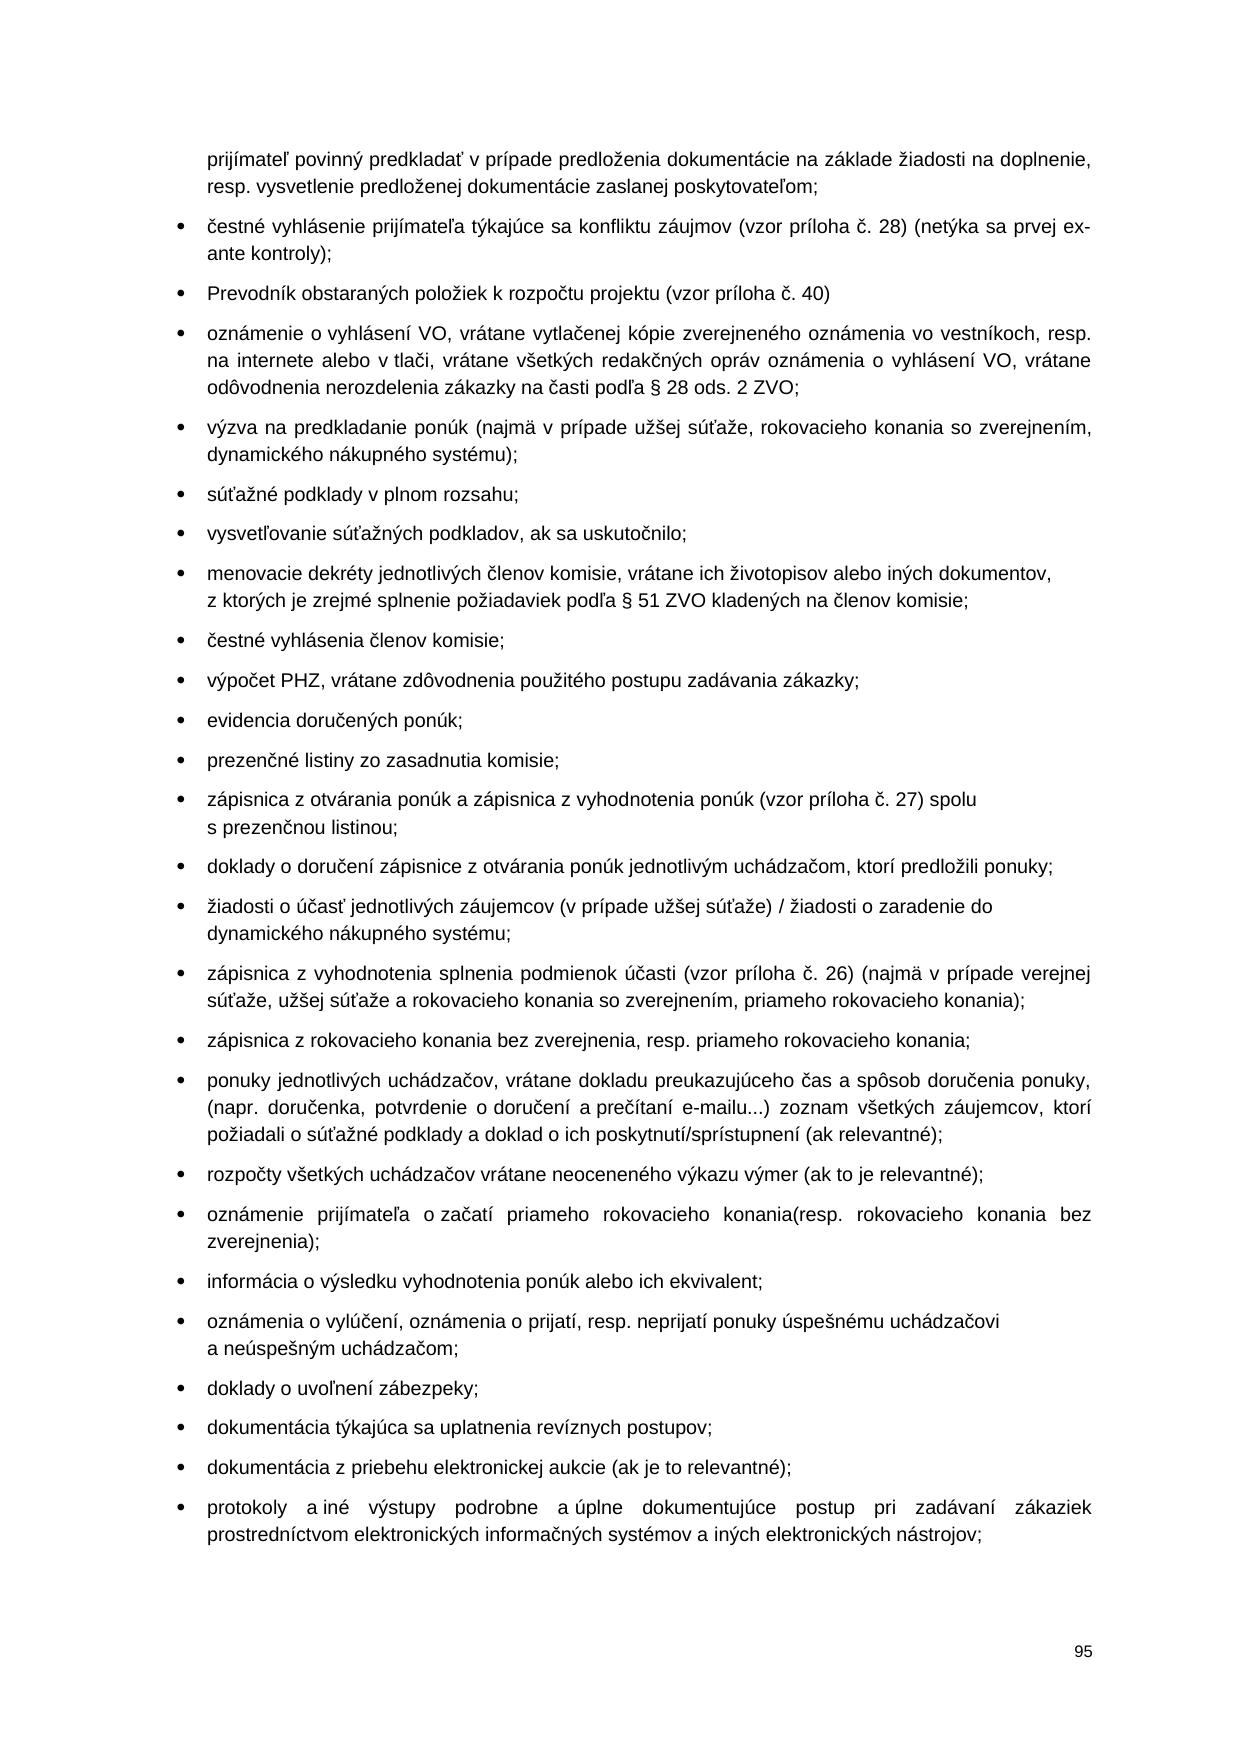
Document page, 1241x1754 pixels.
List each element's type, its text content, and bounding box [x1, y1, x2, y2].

text prezenčné listiny zo zasadnutia komisie; [177, 748, 1092, 771]
text výzva na predkladanie ponúk (najmä v prípade užšej súťaže, rokovacieho konania so zverejnením, dynamického nákupného systému); [177, 416, 1092, 466]
text čestné vyhlásenia členov komisie; [177, 629, 1092, 652]
text doklady o doručení zápisnice z otvárania ponúk jednotlivým uchádzačom, ktorí predložili ponuky; [177, 855, 1092, 878]
text protokoly a iné výstupy podrobne a úplne dokumentujúce postup pri zadávaní zákaziek prostredníctvom elektronických informačných systémov a iných elektronických nástrojov; [177, 1496, 1092, 1546]
text menovacie dekréty jednotlivých členov komisie, vrátane ich životopisov alebo iných dokumentov, z ktorých je zrejmé splnenie požiadaviek podľa § 51 ZVO kladených na členov komisie; [177, 562, 1092, 612]
text oznámenie prijímateľa o začatí priameho rokovacieho konania(resp. rokovacieho konania bez zverejnenia); [177, 1203, 1092, 1253]
text súťažné podklady v plnom rozsahu; [177, 482, 1092, 505]
text informácia o výsledku vyhodnotenia ponúk alebo ich ekvivalent; [177, 1270, 1092, 1292]
text zápisnica z vyhodnotenia splnenia podmienok účasti (vzor príloha č. 26) (najmä v prípade verejnej súťaže, užšej súťaže a rokovacieho konania so zverejnením, priameho rokovacieho konania); [177, 962, 1092, 1012]
text oznámenia o vylúčení, oznámenia o prijatí, resp. neprijatí ponuky úspešnému uchádzačovi a neúspešným uchádzačom; [177, 1309, 1092, 1359]
text oznámenie o vyhlásení VO, vrátane vytlačenej kópie zverejneného oznámenia vo vestníkoch, resp. na internete alebo v tlači, vrátane všetkých redakčných opráv oznámenia o vyhlásení VO, vrátane odôvodnenia nerozdelenia zákazky na časti podľa § 28 ods. 2 ZVO; [177, 321, 1092, 398]
text rozpočty všetkých uchádzačov vrátane neoceneného výkazu výmer (ak to je relevantné); [177, 1163, 1092, 1186]
text výpočet PHZ, vrátane zdôvodnenia použitého postupu zadávania zákazky; [177, 669, 1092, 692]
text evidencia doručených ponúk; [177, 709, 1092, 731]
text dokumentácia týkajúca sa uplatnenia revíznych postupov; [177, 1416, 1092, 1439]
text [177, 148, 1092, 198]
text čestné vyhlásenie prijímateľa týkajúce sa konfliktu záujmov (vzor príloha č. 28) (netýka sa prvej ex-ante kontroly); [177, 214, 1092, 264]
text Prevodník obstaraných položiek k rozpočtu projektu (vzor príloha č. 40) [177, 282, 1092, 304]
text zápisnica z rokovacieho konania bez zverejnenia, resp. priameho rokovacieho konania; [177, 1029, 1092, 1052]
text zápisnica z otvárania ponúk a zápisnica z vyhodnotenia ponúk (vzor príloha č. 27) spolu s prezenčnou listinou; [177, 788, 1092, 838]
text doklady o uvoľnení zábezpeky; [177, 1376, 1092, 1399]
text vysvetľovanie súťažných podkladov, ak sa uskutočnilo; [177, 522, 1092, 545]
text ponuky jednotlivých uchádzačov, vrátane dokladu preukazujúceho čas a spôsob doručenia ponuky, (napr. doručenka, potvrdenie o doručení a prečítaní e-mailu...) zoznam všetkých záujemcov, ktorí požiadali o súťažné podklady a doklad o ich poskytnutí/sprístupnení (ak relevantné); [177, 1069, 1092, 1146]
text žiadosti o účasť jednotlivých záujemcov (v prípade užšej súťaže) / žiadosti o zaradenie do dynamického nákupného systému; [177, 895, 1092, 945]
text dokumentácia z priebehu elektronickej aukcie (ak je to relevantné); [177, 1456, 1092, 1479]
